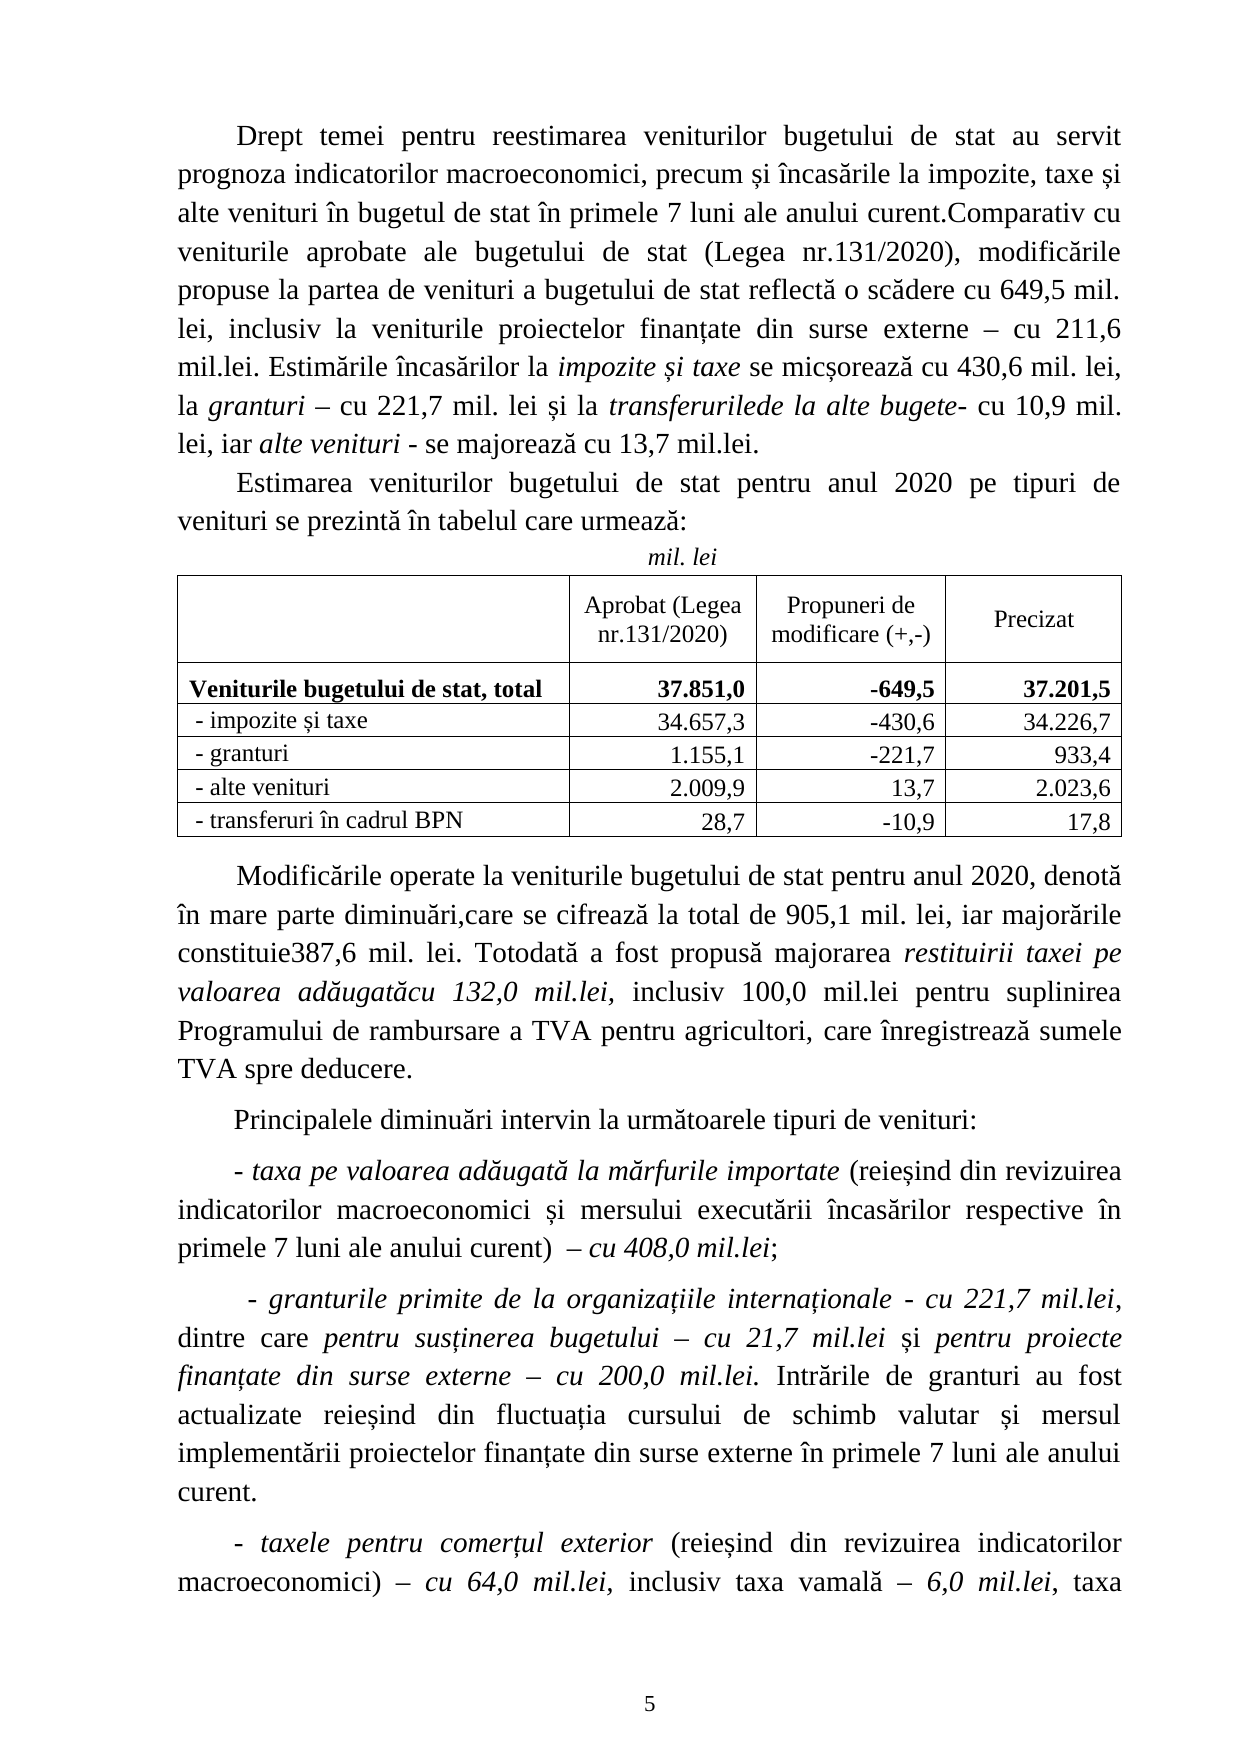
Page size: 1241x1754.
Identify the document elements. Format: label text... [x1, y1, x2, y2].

table_cell 933,4 [946, 737, 1121, 769]
table_cell 34.226,7 [946, 704, 1121, 736]
table_cell 37.201,5 [946, 663, 1121, 703]
table_header Aprobat (Legea nr.131/2020) [570, 576, 756, 662]
table_cell 13,7 [757, 770, 945, 802]
table_cell 2.023,6 [946, 770, 1121, 802]
table_cell 37.851,0 [570, 663, 756, 703]
table_cell -221,7 [757, 737, 945, 769]
table_header Propuneri de modificare (+,-) [757, 576, 945, 662]
text - taxa pe valoarea adăugată la mărfurile importate (reieșind din revizuirea indicatorilor macroeconomici și mersului executării încasărilor respective în primele 7 luni ale anului curent) – cu 408,0 mil.lei; [177, 1153, 1122, 1264]
text Modificările operate la veniturile bugetului de stat pentru anul 2020, denotă în mare parte diminuări,care se cifrează la total de 905,1 mil. lei, iar majorările constituie387,6 mil. lei. Totodată a fost propusă majorarea restituirii taxei pe valoarea adăugatăcu 132,0 mil.lei, inclusiv 100,0 mil.lei pentru suplinirea Programului de rambursare a TVA pentru agricultori, care înregistrează sumele TVA spre deducere. [177, 858, 1122, 1085]
table_cell 1.155,1 [570, 737, 756, 769]
table_header Precizat [946, 576, 1121, 662]
text Principalele diminuări intervin la următoarele tipuri de venituri: [177, 1102, 1122, 1136]
table_cell -10,9 [757, 803, 945, 836]
table_cell 2.009,9 [570, 770, 756, 802]
table_cell - granturi [178, 737, 569, 769]
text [177, 1525, 1122, 1597]
table_cell 17,8 [946, 803, 1121, 836]
text Drept temei pentru reestimarea veniturilor bugetului de stat au servit prognoza indicatorilor macroeconomici, precum și încasările la impozite, taxe și alte venituri în bugetul de stat în primele 7 luni ale anului curent.Comparativ cu veniturile aprobate ale bugetului de stat (Legea nr.131/2020), modificările propuse la partea de venituri a bugetului de stat reflectă o scădere cu 649,5 mil. lei, inclusiv la veniturile proiectelor finanțate din surse externe – cu 211,6 mil.lei. Estimările încasărilor la impozite și taxe se micșorează cu 430,6 mil. lei, la granturi – cu 221,7 mil. lei și la transferurilede la alte bugete- cu 10,9 mil. lei, iar alte venituri - se majorează cu 13,7 mil.lei. [177, 118, 1122, 460]
table_cell 34.657,3 [570, 704, 756, 736]
text mil. lei [177, 542, 1122, 571]
text Estimarea veniturilor bugetului de stat pentru anul 2020 pe tipuri de venituri se prezintă în tabelul care urmează: [177, 465, 1122, 537]
table_cell Veniturile bugetului de stat, total [178, 663, 569, 703]
table_header [178, 576, 569, 662]
table_cell - impozite și taxe [178, 704, 569, 736]
table_cell - alte venituri [178, 770, 569, 802]
table_cell -649,5 [757, 663, 945, 703]
table_cell -430,6 [757, 704, 945, 736]
table_cell - transferuri în cadrul BPN [178, 803, 569, 836]
table_cell 28,7 [570, 803, 756, 836]
text - granturile primite de la organizațiile internaționale - cu 221,7 mil.lei, dintre care pentru susținerea bugetului – cu 21,7 mil.lei și pentru proiecte finanțate din surse externe – cu 200,0 mil.lei. Intrările de granturi au fost actualizate reieșind din fluctuația cursului de schimb valutar și mersul implementării proiectelor finanțate din surse externe în primele 7 luni ale anului curent. [177, 1281, 1122, 1508]
